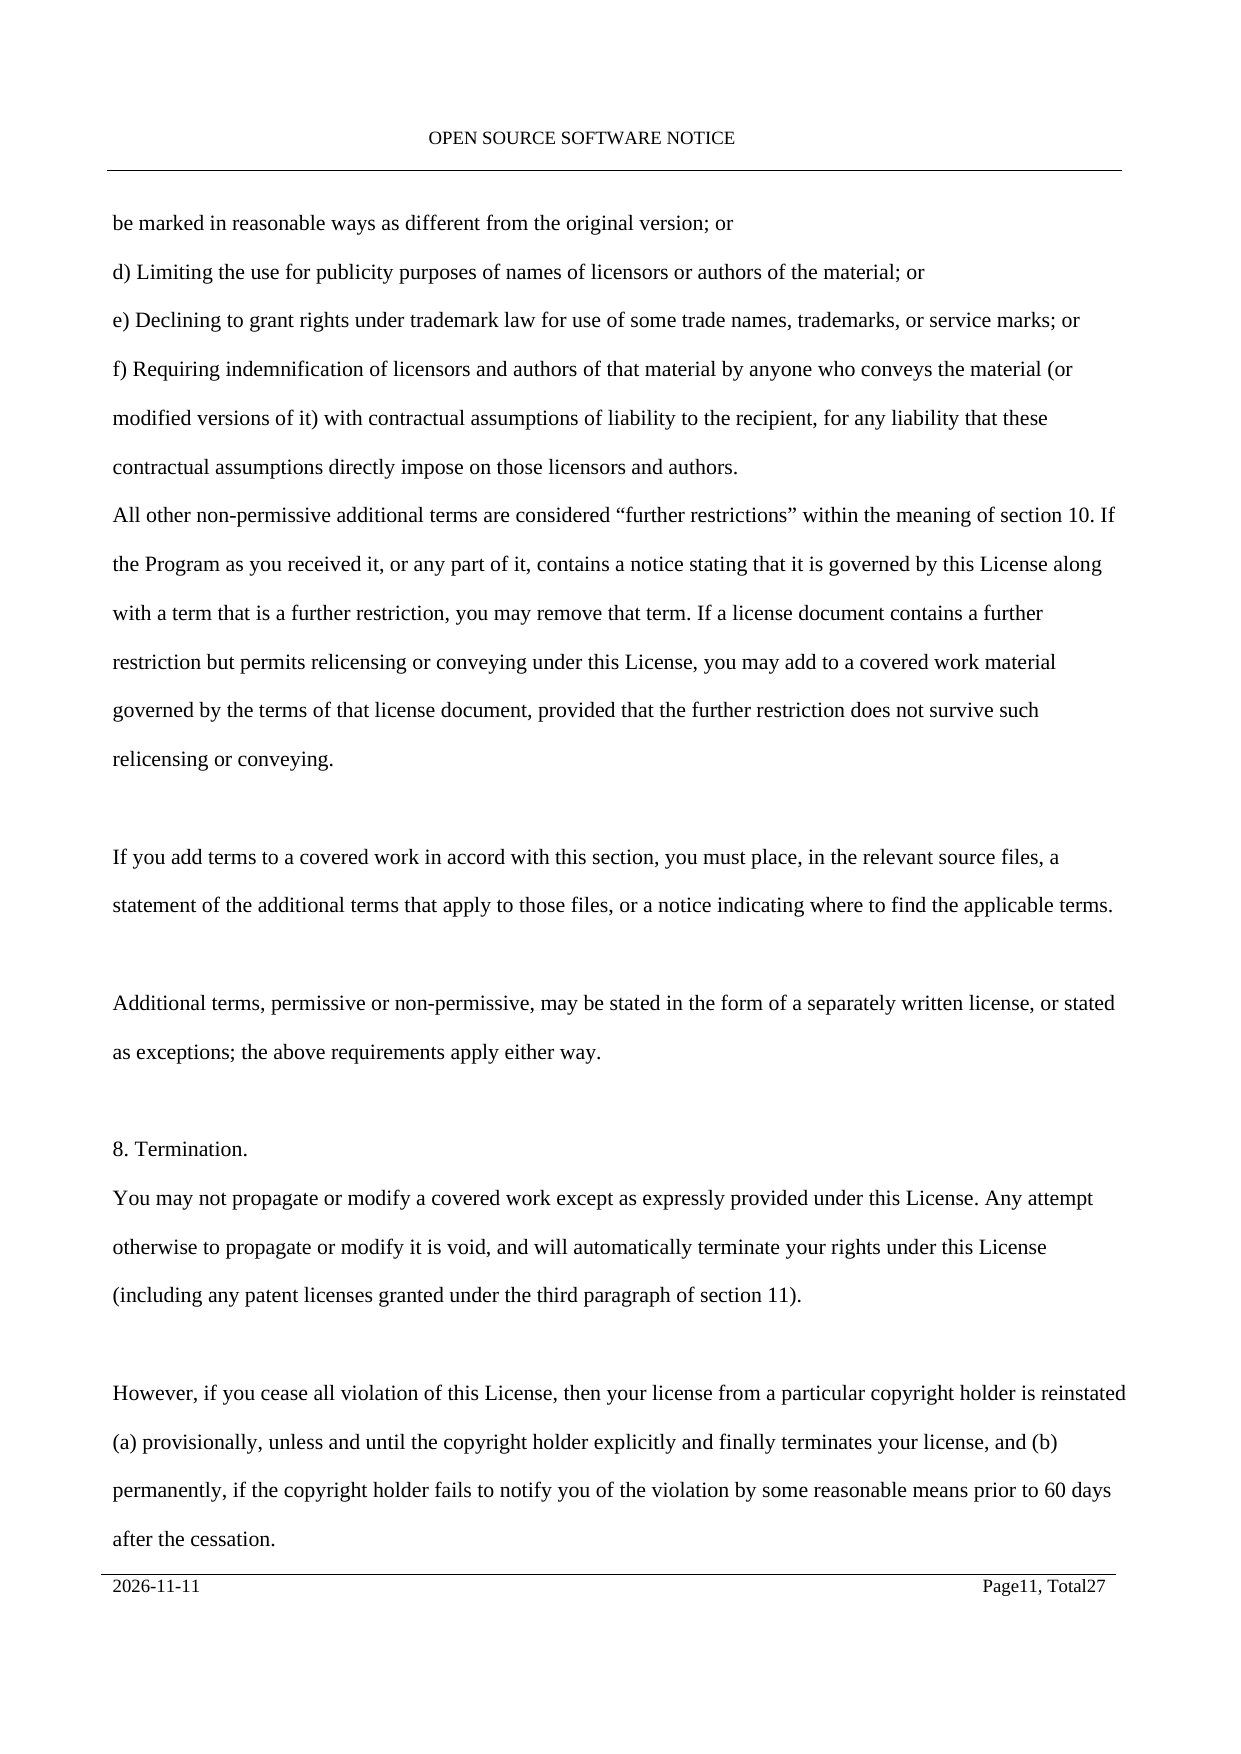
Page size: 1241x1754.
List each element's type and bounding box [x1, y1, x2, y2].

text [112, 206, 1128, 1555]
